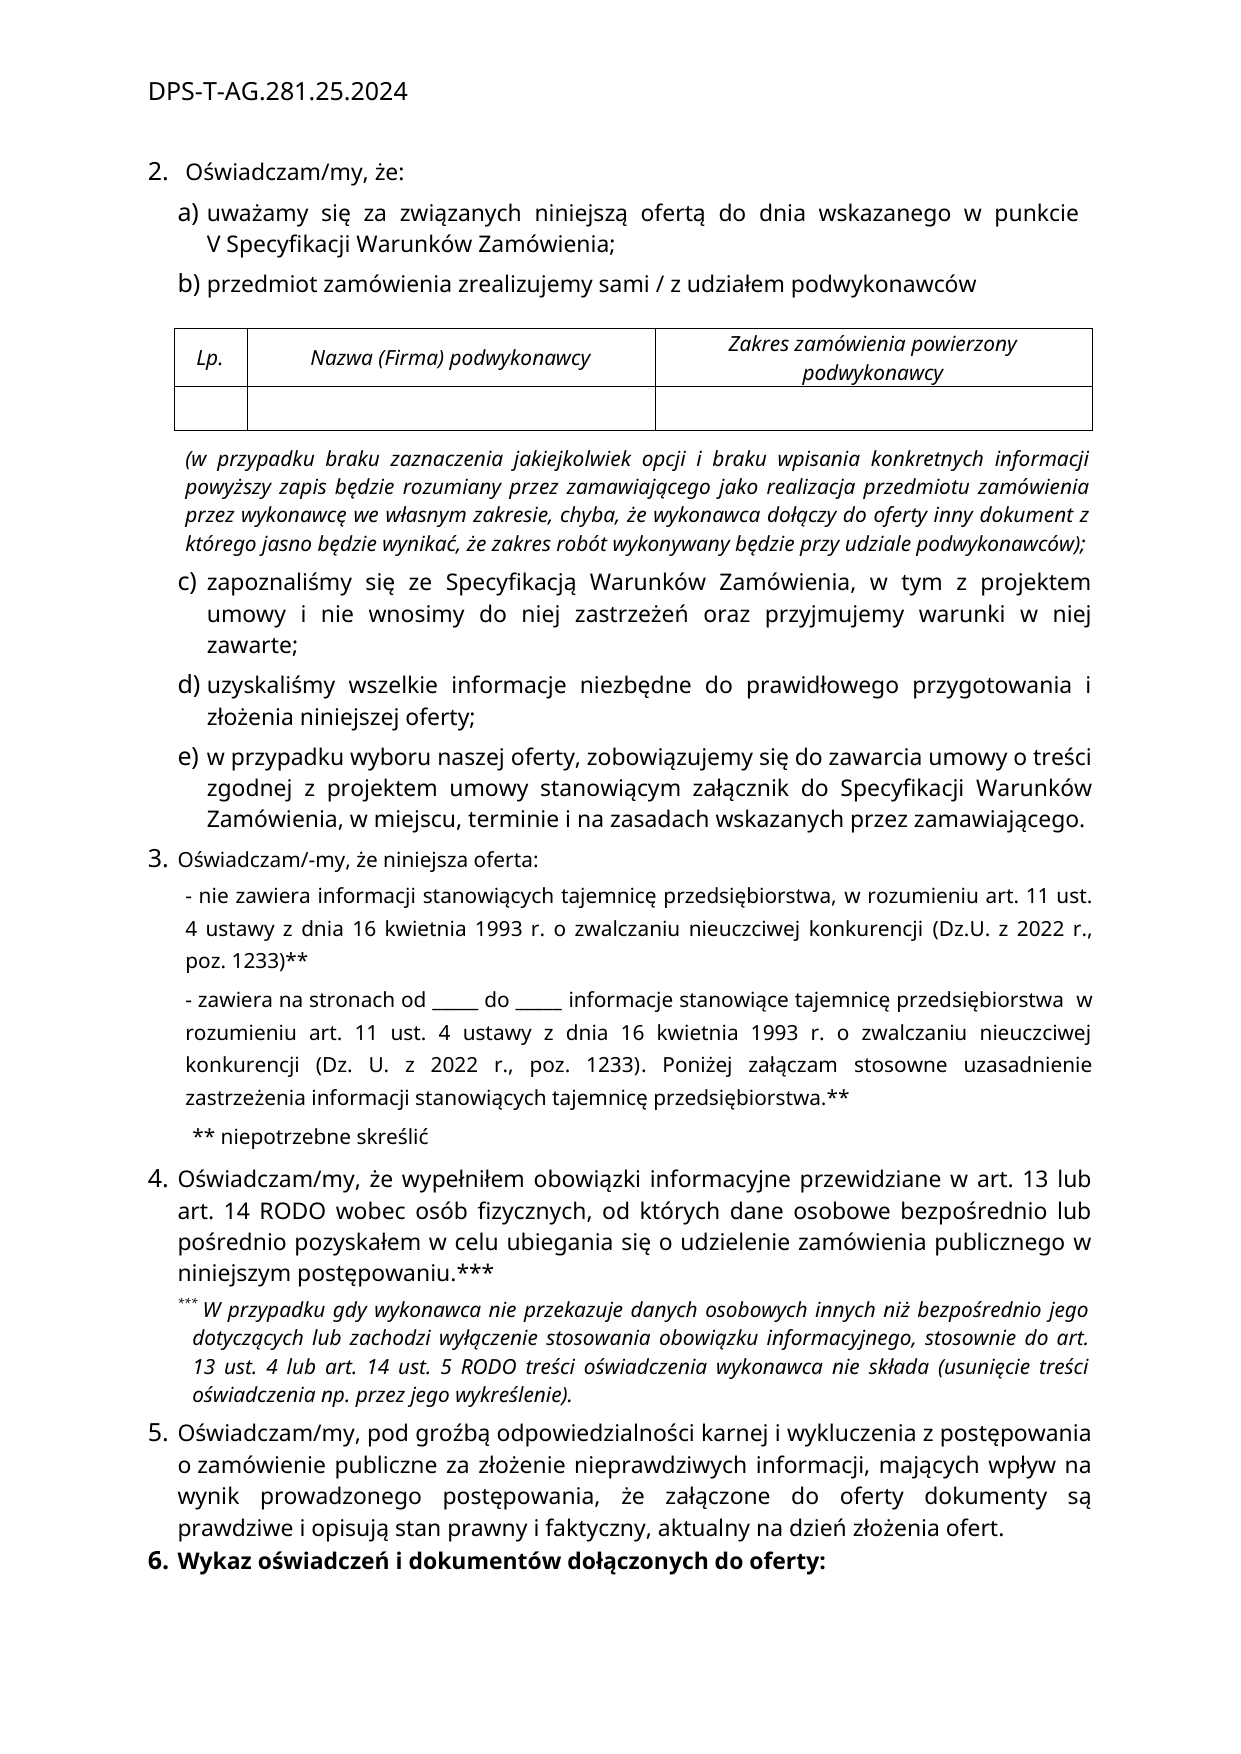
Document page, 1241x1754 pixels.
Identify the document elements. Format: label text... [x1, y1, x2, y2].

text - nie zawiera informacji stanowiących tajemnicę przedsiębiorstwa, w rozumieniu art. 11 ust. 4 ustawy z dnia 16 kwietnia 1993 r. o zwalczaniu nieuczciwej konkurencji (Dz.U. z 2022 r., poz. 1233)** [185, 881, 1093, 975]
table_cell [656, 387, 1092, 430]
text ** niepotrzebne skreślić [192, 1122, 1093, 1150]
list Oświadczam/my, że wypełniłem obowiązki informacyjne przewidziane w art. 13 lub art. 14 RODO wobec osób fizycznych, od których dane osobowe bezpośrednio lub pośrednio pozyskałem w celu ubiegania się o udzielenie zamówienia publicznego w niniejszym postępowaniu.*** [148, 1161, 1093, 1289]
list uzyskaliśmy wszelkie informacje niezbędne do prawidłowego przygotowania i złożenia niniejszej oferty; [177, 667, 1093, 732]
list przedmiot zamówienia zrealizujemy sami / z udziałem podwykonawców [177, 266, 1093, 300]
text *** W przypadku gdy wykonawca nie przekazuje danych osobowych innych niż bezpośrednio jego dotyczących lub zachodzi wyłączenie stosowania obowiązku informacyjnego, stosownie do art. 13 ust. 4 lub art. 14 ust. 5 RODO treści oświadczenia wykonawca nie składa (usunięcie treści oświadczenia np. przez jego wykreślenie). [177, 1295, 1093, 1409]
text (w przypadku braku zaznaczenia jakiejkolwiek opcji i braku wpisania konkretnych informacji powyższy zapis będzie rozumiany przez zamawiającego jako realizacja przedmiotu zamówienia przez wykonawcę we własnym zakresie, chyba, że wykonawca dołączy do oferty inny dokument z którego jasno będzie wynikać, że zakres robót wykonywany będzie przy udziale podwykonawców); [185, 444, 1093, 557]
table_cell [248, 387, 655, 430]
list Oświadczam/-my, że niniejsza oferta: [148, 841, 1093, 875]
table_header Nazwa (Firma) podwykonawcy [248, 329, 655, 386]
list w przypadku wyboru naszej oferty, zobowiązujemy się do zawarcia umowy o treści zgodnej z projektem umowy stanowiącym załącznik do Specyfikacji Warunków Zamówienia, w miejscu, terminie i na zasadach wskazanych przez zamawiającego. [177, 738, 1093, 835]
table_header Lp. [175, 329, 247, 386]
list uważamy się za związanych niniejszą ofertą do dnia wskazanego w punkcie V Specyfikacji Warunków Zamówienia; [177, 194, 1093, 259]
list Oświadczam/my, że: [148, 154, 1093, 188]
list Oświadczam/my, pod groźbą odpowiedzialności karnej i wykluczenia z postępowania o zamówienie publiczne za złożenie nieprawdziwych informacji, mających wpływ na wynik prowadzonego postępowania, że załączone do oferty dokumenty są prawdziwe i opisują stan prawny i faktyczny, aktualny na dzień złożenia ofert. [148, 1415, 1093, 1543]
text - zawiera na stronach od _____ do _____ informacje stanowiące tajemnicę przedsiębiorstwa w rozumieniu art. 11 ust. 4 ustawy z dnia 16 kwietnia 1993 r. o zwalczaniu nieuczciwej konkurencji (Dz. U. z 2022 r., poz. 1233). Poniżej załączam stosowne uzasadnienie zastrzeżenia informacji stanowiących tajemnicę przedsiębiorstwa.** [185, 985, 1093, 1112]
list zapoznaliśmy się ze Specyfikacją Warunków Zamówienia, w tym z projektem umowy i nie wnosimy do niej zastrzeżeń oraz przyjmujemy warunki w niej zawarte; [177, 564, 1093, 660]
list Wykaz oświadczeń i dokumentów dołączonych do oferty: [148, 1543, 1093, 1577]
table_cell [175, 387, 247, 430]
table_header Zakres zamówienia powierzony podwykonawcy [656, 329, 1092, 386]
